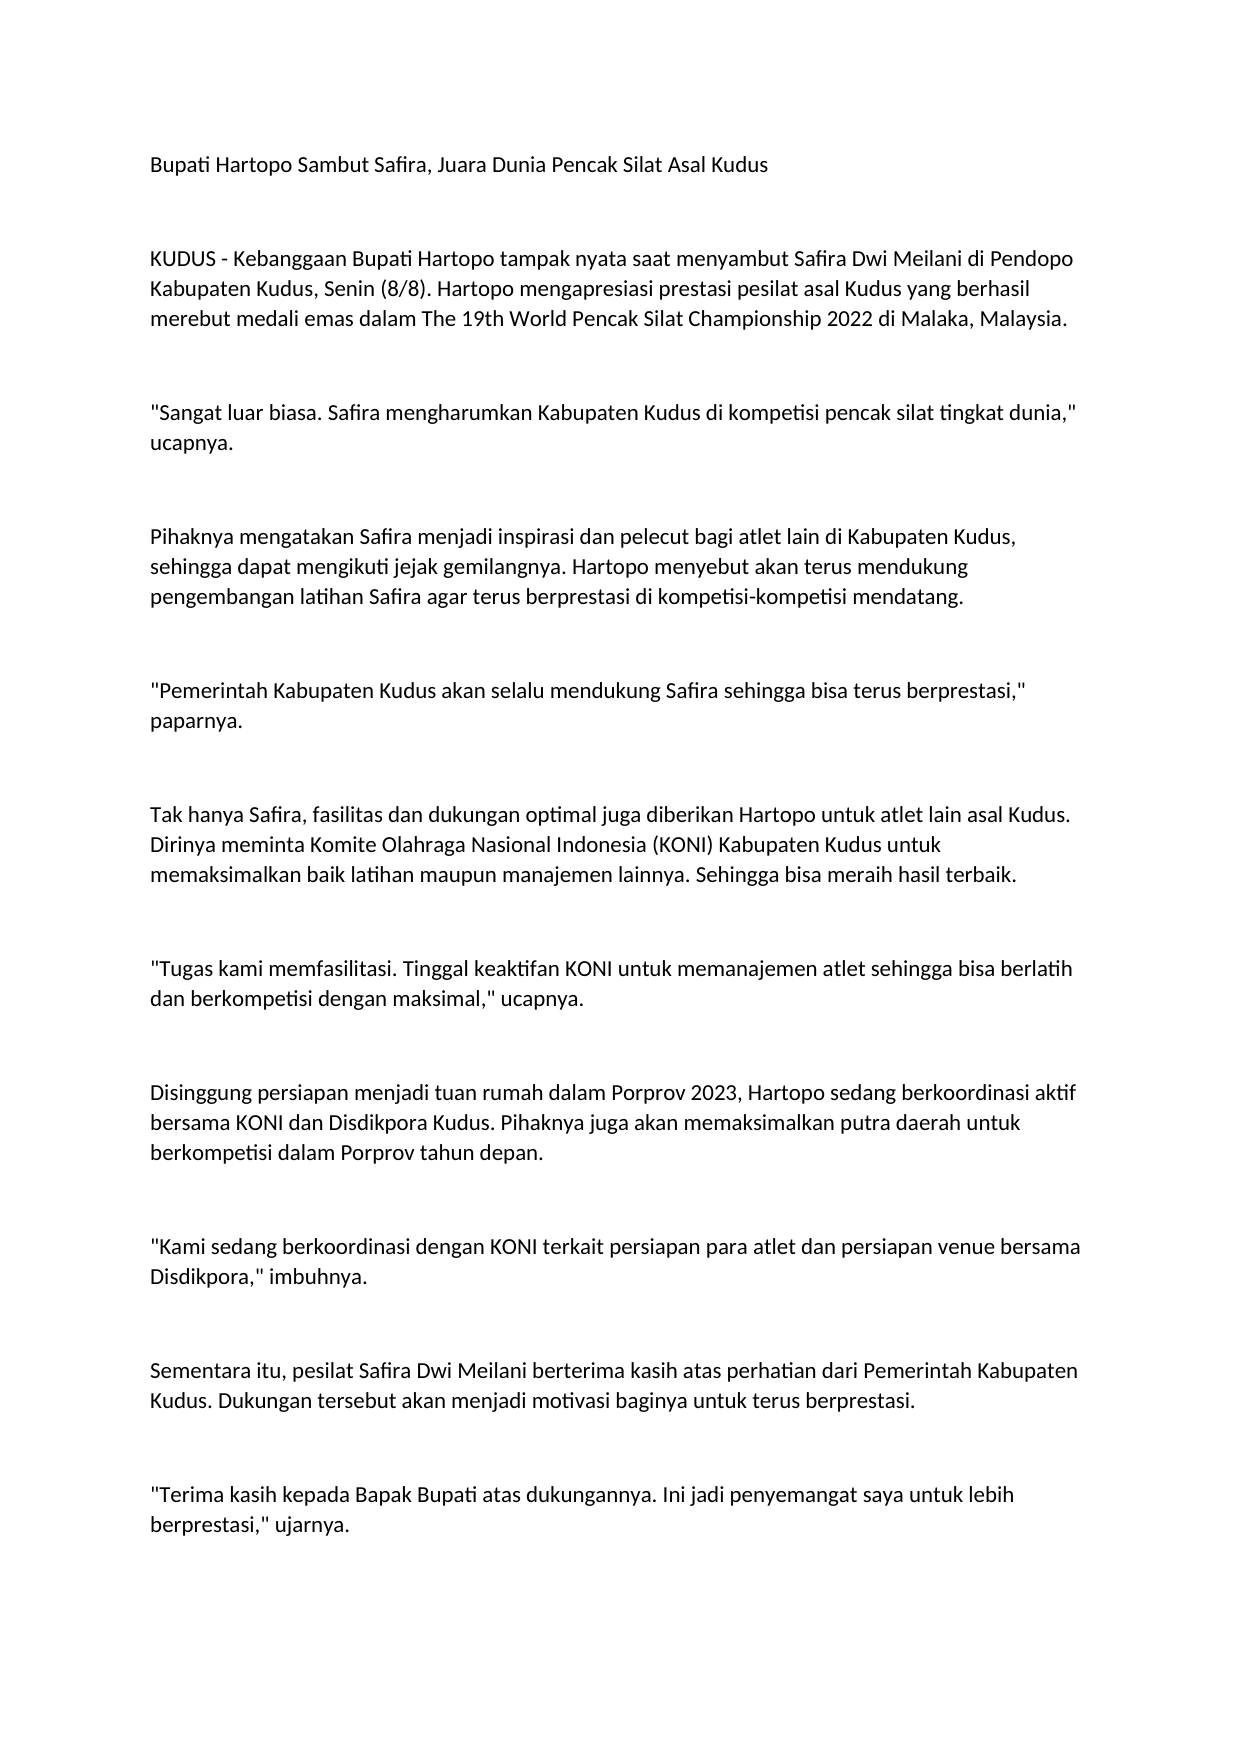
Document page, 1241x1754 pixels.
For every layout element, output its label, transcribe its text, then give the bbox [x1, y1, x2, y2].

text KUDUS - Kebanggaan Bupati Hartopo tampak nyata saat menyambut Safira Dwi Meilani di Pendopo Kabupaten Kudus, Senin (8/8). Hartopo mengapresiasi prestasi pesilat asal Kudus yang berhasil merebut medali emas dalam The 19th World Pencak Silat Championship 2022 di Malaka, Malaysia. [150, 244, 1090, 332]
text "Tugas kami memfasilitasi. Tinggal keaktifan KONI untuk memanajemen atlet sehingga bisa berlatih dan berkompetisi dengan maksimal," ucapnya. [150, 954, 1090, 1012]
text "Pemerintah Kabupaten Kudus akan selalu mendukung Safira sehingga bisa terus berprestasi," paparnya. [150, 676, 1090, 734]
text Sementara itu, pesilat Safira Dwi Meilani berterima kasih atas perhatian dari Pemerintah Kabupaten Kudus. Dukungan tersebut akan menjadi motivasi baginya untuk terus berprestasi. [150, 1356, 1090, 1414]
text Tak hanya Safira, fasilitas dan dukungan optimal juga diberikan Hartopo untuk atlet lain asal Kudus. Dirinya meminta Komite Olahraga Nasional Indonesia (KONI) Kabupaten Kudus untuk memaksimalkan baik latihan maupun manajemen lainnya. Sehingga bisa meraih hasil terbaik. [150, 800, 1090, 888]
text Disinggung persiapan menjadi tuan rumah dalam Porprov 2023, Hartopo sedang berkoordinasi aktif bersama KONI dan Disdikpora Kudus. Pihaknya juga akan memaksimalkan putra daerah untuk berkompetisi dalam Porprov tahun depan. [150, 1078, 1090, 1167]
text "Terima kasih kepada Bapak Bupati atas dukungannya. Ini jadi penyemangat saya untuk lebih berprestasi," ujarnya. [150, 1480, 1090, 1538]
text "Sangat luar biasa. Safira mengharumkan Kabupaten Kudus di kompetisi pencak silat tingkat dunia," ucapnya. [150, 398, 1090, 456]
text "Kami sedang berkoordinasi dengan KONI terkait persiapan para atlet dan persiapan venue bersama Disdikpora," imbuhnya. [150, 1232, 1090, 1291]
text Bupati Hartopo Sambut Safira, Juara Dunia Pencak Silat Asal Kudus [150, 150, 1090, 178]
text Pihaknya mengatakan Safira menjadi inspirasi dan pelecut bagi atlet lain di Kabupaten Kudus, sehingga dapat mengikuti jejak gemilangnya. Hartopo menyebut akan terus mendukung pengembangan latihan Safira agar terus berprestasi di kompetisi-kompetisi mendatang. [150, 522, 1090, 610]
